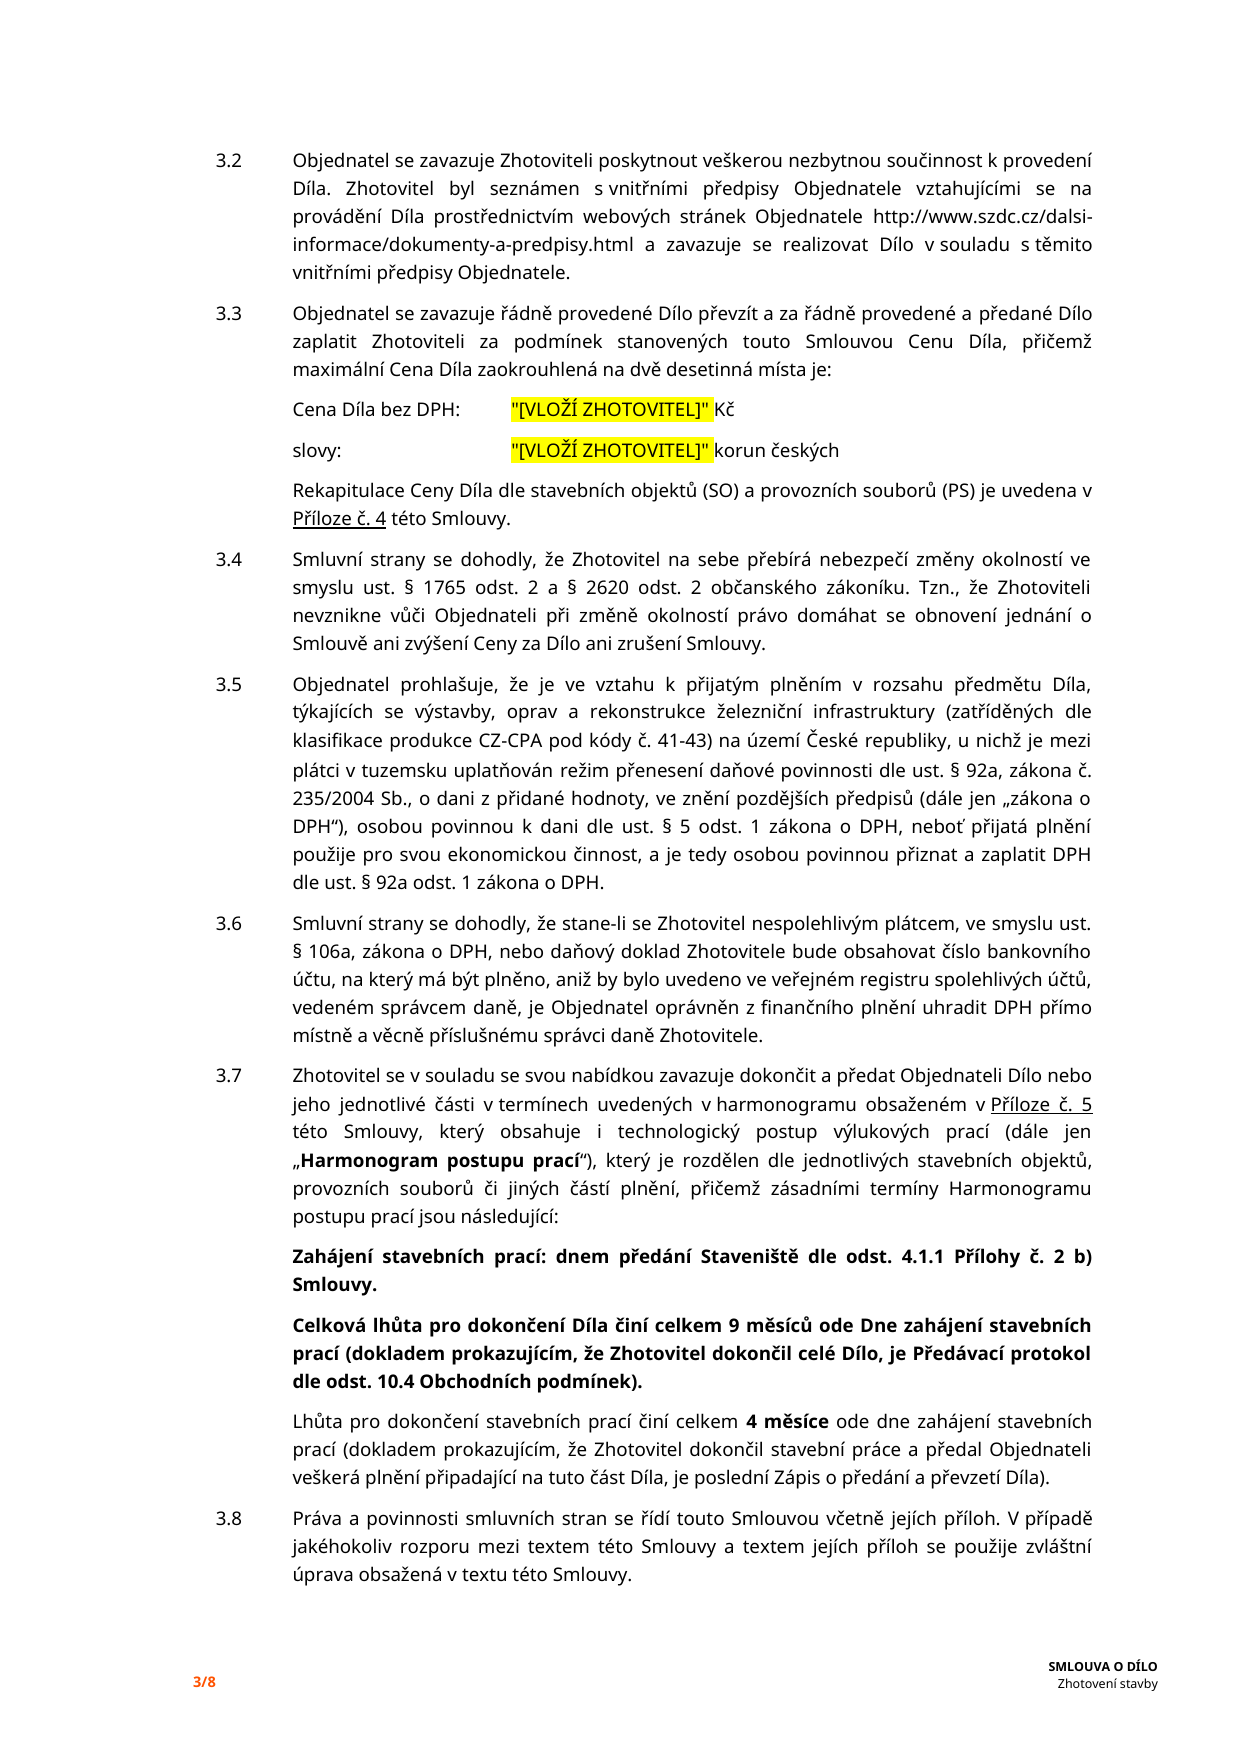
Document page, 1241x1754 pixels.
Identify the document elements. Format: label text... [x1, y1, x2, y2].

text Práva a povinnosti smluvních stran se řídí touto Smlouvou včetně jejích příloh. V případě jakéhokoliv rozporu mezi textem této Smlouvy a textem jejích příloh se použije zvláštní úprava obsažená v textu této Smlouvy. [216, 1505, 1093, 1587]
text slovy: korun českých [292, 437, 511, 463]
text Objednatel se zavazuje Zhotoviteli poskytnout veškerou nezbytnou součinnost k provedení Díla. Zhotovitel byl seznámen s vnitřními předpisy Objednatele vztahujícími se na provádění Díla prostřednictvím webových stránek Objednatele http://www.szdc.cz/dalsi-informace/dokumenty-a-predpisy.html a zavazuje se realizovat Dílo v souladu s těmito vnitřními předpisy Objednatele. [216, 147, 1093, 285]
text Objednatel se zavazuje řádně provedené Dílo převzít a za řádně provedené a předané Dílo zaplatit Zhotoviteli za podmínek stanovených touto Smlouvou Cenu Díla, přičemž maximální Cena Díla zaokrouhlená na dvě desetinná místa je: [216, 300, 1093, 382]
text Smluvní strany se dohodly, že Zhotovitel na sebe přebírá nebezpečí změny okolností ve smyslu ust. § 1765 odst. 2 a § 2620 odst. 2 občanského zákoníku. Tzn., že Zhotoviteli nevznikne vůči Objednateli při změně okolností právo domáhat se obnovení jednání o Smlouvě ani zvýšení Ceny za Dílo ani zrušení Smlouvy. [216, 546, 1093, 656]
text Smluvní strany se dohodly, že stane-li se Zhotovitel nespolehlivým plátcem, ve smyslu ust. § 106a, zákona o DPH, nebo daňový doklad Zhotovitele bude obsahovat číslo bankovního účtu, na který má být plněno, aniž by bylo uvedeno ve veřejném registru spolehlivých účtů, vedeném správcem daně, je Objednatel oprávněn z finančního plnění uhradit DPH přímo místně a věcně příslušnému správci daně Zhotovitele. [216, 910, 1093, 1048]
text Cena Díla bez DPH: Kč [714, 397, 1093, 422]
text Objednatel prohlašuje, že je ve vztahu k přijatým plněním v rozsahu předmětu Díla, týkajících se výstavby, oprav a rekonstrukce železniční infrastruktury (zatříděných dle klasifikace produkce CZ-CPA pod kódy č. 41-43) na území České republiky, u nichž je mezi plátci v tuzemsku uplatňován režim přenesení daňové povinnosti dle ust. § 92a, zákona č. 235/2004 Sb., o dani z přidané hodnoty, ve znění pozdějších předpisů (dále jen „zákona o DPH“), osobou povinnou k dani dle ust. § 5 odst. 1 zákona o DPH, neboť přijatá plnění použije pro svou ekonomickou činnost, a je tedy osobou povinnou přiznat a zaplatit DPH dle ust. § 92a odst. 1 zákona o DPH. [216, 671, 1093, 895]
text Zhotovitel se v souladu se svou nabídkou zavazuje dokončit a předat Objednateli Dílo nebo jeho jednotlivé části v termínech uvedených v harmonogramu obsaženém v Příloze č. 5 této Smlouvy, který obsahuje i technologický postup výlukových prací (dále jen „Harmonogram postupu prací“), který je rozdělen dle jednotlivých stavebních objektů, provozních souborů či jiných částí plnění, přičemž zásadními termíny Harmonogramu postupu prací jsou následující: [216, 1063, 1093, 1228]
text Cena Díla bez DPH: Kč [292, 397, 511, 422]
text Rekapitulace Ceny Díla dle stavebních objektů (SO) a provozních souborů (PS) je uvedena v Příloze č. 4 této Smlouvy. [292, 478, 1093, 531]
text Lhůta pro dokončení stavebních prací činí celkem 4 měsíce ode dne zahájení stavebních prací (dokladem prokazujícím, že Zhotovitel dokončil stavební práce a předal Objednateli veškerá plnění připadající na tuto část Díla, je poslední Zápis o předání a převzetí Díla). [292, 1408, 1093, 1490]
text Celková lhůta pro dokončení Díla činí celkem 9 měsíců ode Dne zahájení stavebních prací (dokladem prokazujícím, že Zhotovitel dokončil celé Dílo, je Předávací protokol dle odst. 10.4 Obchodních podmínek). [292, 1312, 1093, 1393]
text Zahájení stavebních prací: dnem předání Staveniště dle odst. 4.1.1 Přílohy č. 2 b) Smlouvy. [292, 1243, 1093, 1297]
text slovy: korun českých [714, 437, 1093, 463]
